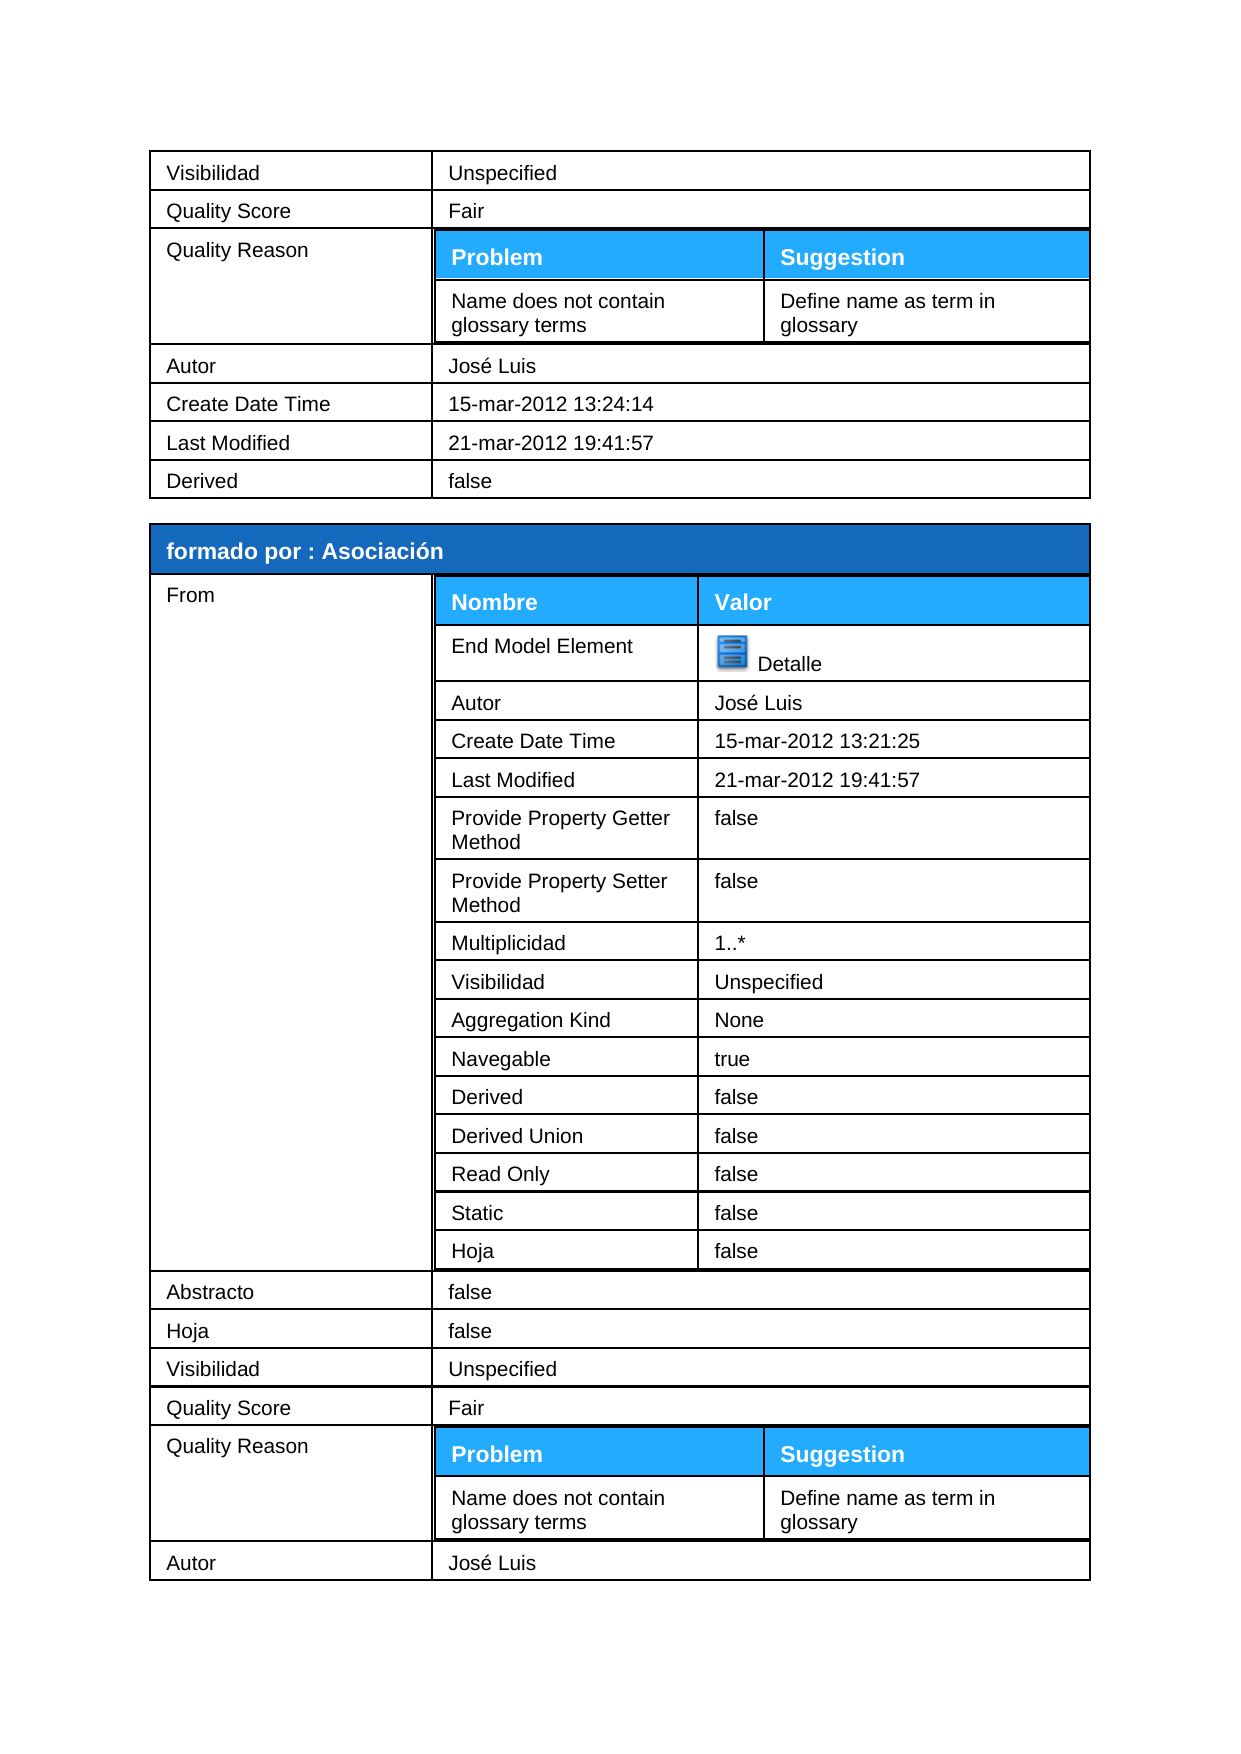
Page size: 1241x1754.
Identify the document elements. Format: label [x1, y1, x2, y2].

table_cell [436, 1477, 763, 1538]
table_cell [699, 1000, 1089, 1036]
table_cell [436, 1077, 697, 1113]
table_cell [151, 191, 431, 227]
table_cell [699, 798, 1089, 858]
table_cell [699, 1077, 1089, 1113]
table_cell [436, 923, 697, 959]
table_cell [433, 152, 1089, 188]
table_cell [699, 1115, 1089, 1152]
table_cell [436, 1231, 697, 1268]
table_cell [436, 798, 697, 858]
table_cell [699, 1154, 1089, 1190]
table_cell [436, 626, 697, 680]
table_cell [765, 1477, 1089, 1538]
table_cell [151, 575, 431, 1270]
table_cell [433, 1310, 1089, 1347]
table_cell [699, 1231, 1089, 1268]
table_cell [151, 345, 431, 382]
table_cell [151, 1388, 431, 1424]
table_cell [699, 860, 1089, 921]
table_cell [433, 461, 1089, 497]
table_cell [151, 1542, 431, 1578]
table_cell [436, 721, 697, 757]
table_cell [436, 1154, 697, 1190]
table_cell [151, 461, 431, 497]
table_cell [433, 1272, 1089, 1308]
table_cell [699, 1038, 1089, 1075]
picture [714, 634, 752, 672]
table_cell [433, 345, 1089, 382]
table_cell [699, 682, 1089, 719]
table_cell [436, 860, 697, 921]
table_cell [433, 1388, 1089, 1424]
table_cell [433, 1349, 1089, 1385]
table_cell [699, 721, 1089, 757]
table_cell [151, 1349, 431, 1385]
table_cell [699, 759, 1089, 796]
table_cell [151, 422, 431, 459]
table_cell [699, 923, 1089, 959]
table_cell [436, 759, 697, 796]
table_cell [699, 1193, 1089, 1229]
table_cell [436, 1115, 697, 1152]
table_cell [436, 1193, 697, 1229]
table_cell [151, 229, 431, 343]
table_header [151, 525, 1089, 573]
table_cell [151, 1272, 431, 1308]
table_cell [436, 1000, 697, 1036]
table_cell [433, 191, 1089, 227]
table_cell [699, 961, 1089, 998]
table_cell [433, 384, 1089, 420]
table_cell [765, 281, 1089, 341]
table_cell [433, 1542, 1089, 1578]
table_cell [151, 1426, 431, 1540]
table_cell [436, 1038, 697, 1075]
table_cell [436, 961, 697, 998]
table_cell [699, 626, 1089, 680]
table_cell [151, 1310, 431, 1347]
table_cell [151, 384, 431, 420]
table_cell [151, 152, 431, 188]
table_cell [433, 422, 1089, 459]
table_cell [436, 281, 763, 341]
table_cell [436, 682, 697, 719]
